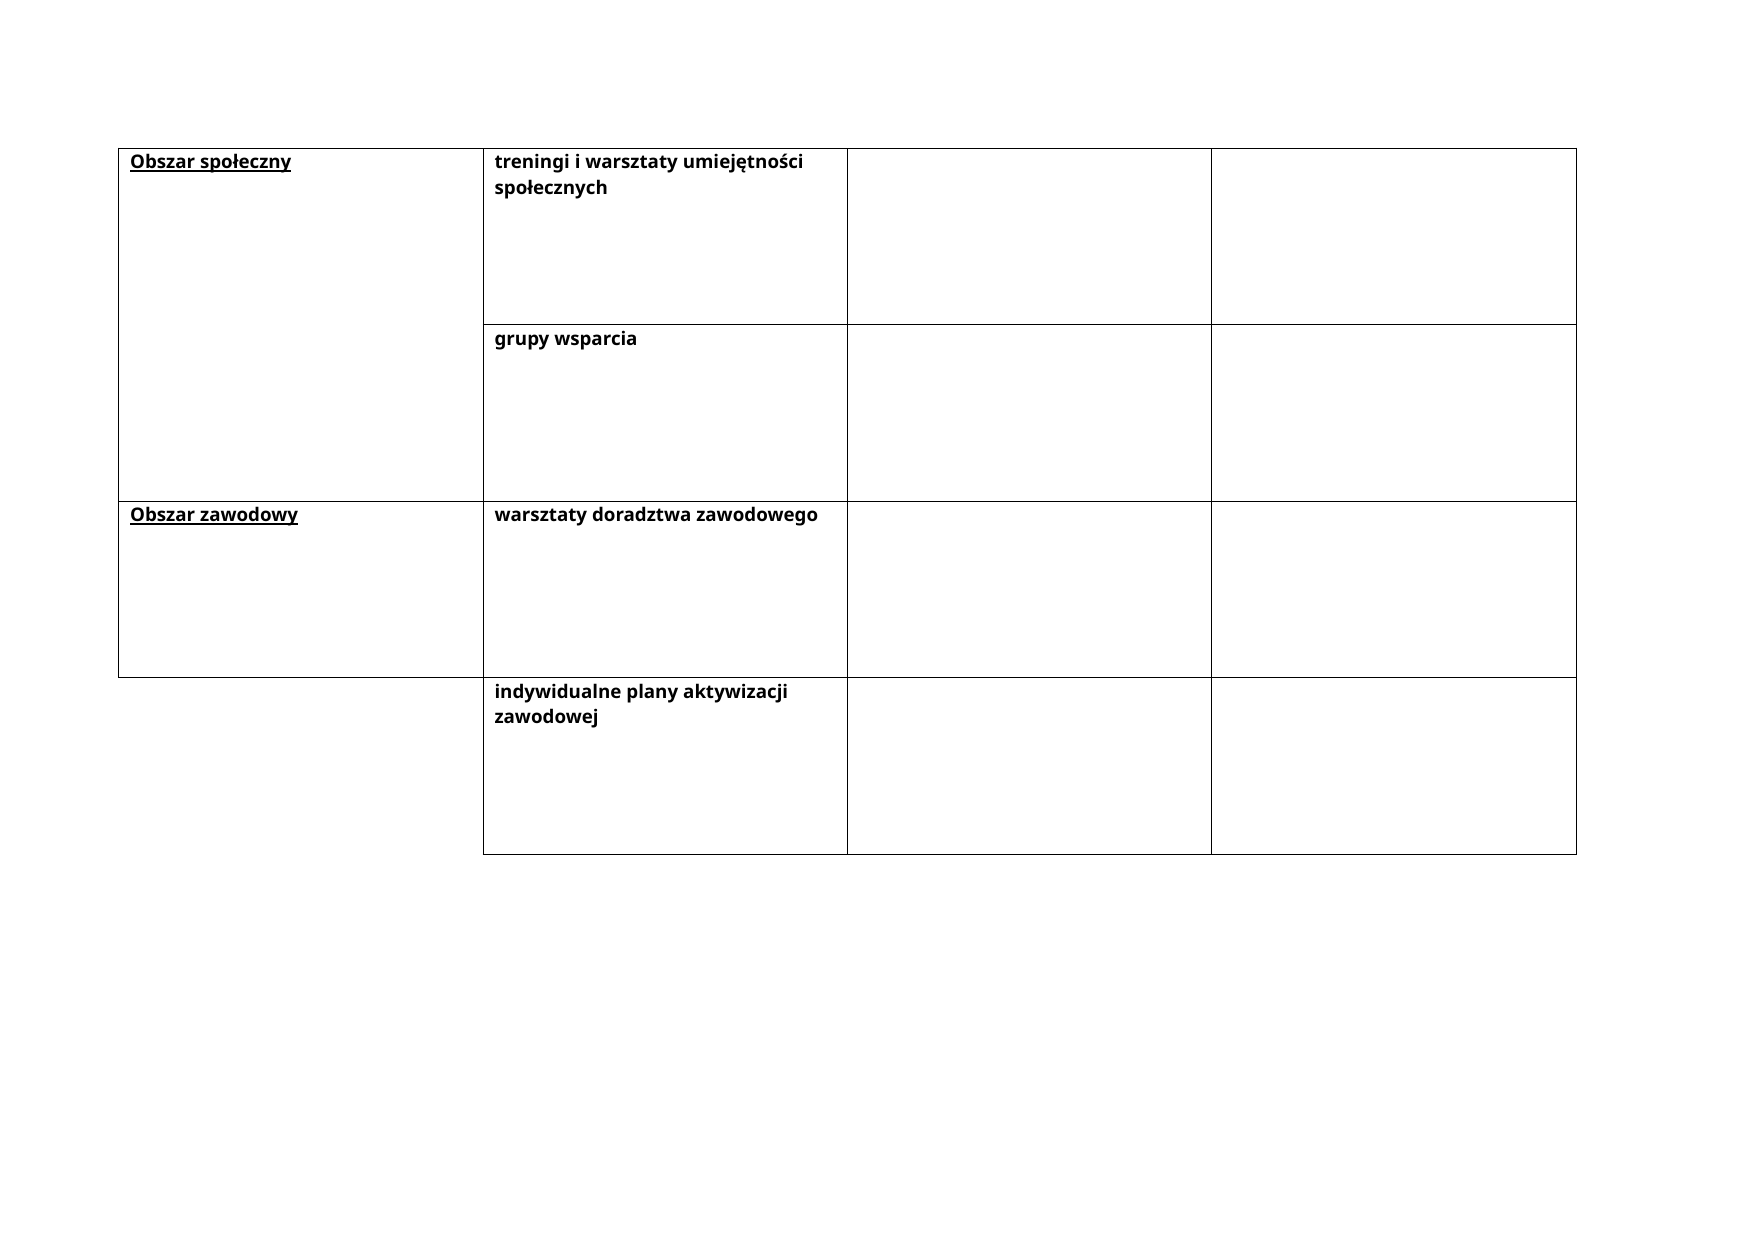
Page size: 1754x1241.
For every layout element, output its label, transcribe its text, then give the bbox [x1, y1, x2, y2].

table_cell warsztaty doradztwa zawodowego [484, 502, 847, 677]
table_cell [848, 149, 1211, 324]
table_cell grupy wsparcia [484, 325, 847, 501]
table_cell [848, 502, 1211, 677]
table_cell [1212, 678, 1576, 854]
table_cell indywidualne plany aktywizacji zawodowej [484, 678, 847, 854]
table_cell [848, 678, 1211, 854]
table_cell treningi i warsztaty umiejętności społecznych [484, 149, 847, 324]
table_cell [1212, 502, 1576, 677]
table_cell [1212, 325, 1576, 501]
table_cell Obszar zawodowy [119, 502, 483, 677]
table_cell Obszar społeczny [119, 149, 483, 501]
table_cell [848, 325, 1211, 501]
table_cell [1212, 149, 1576, 324]
